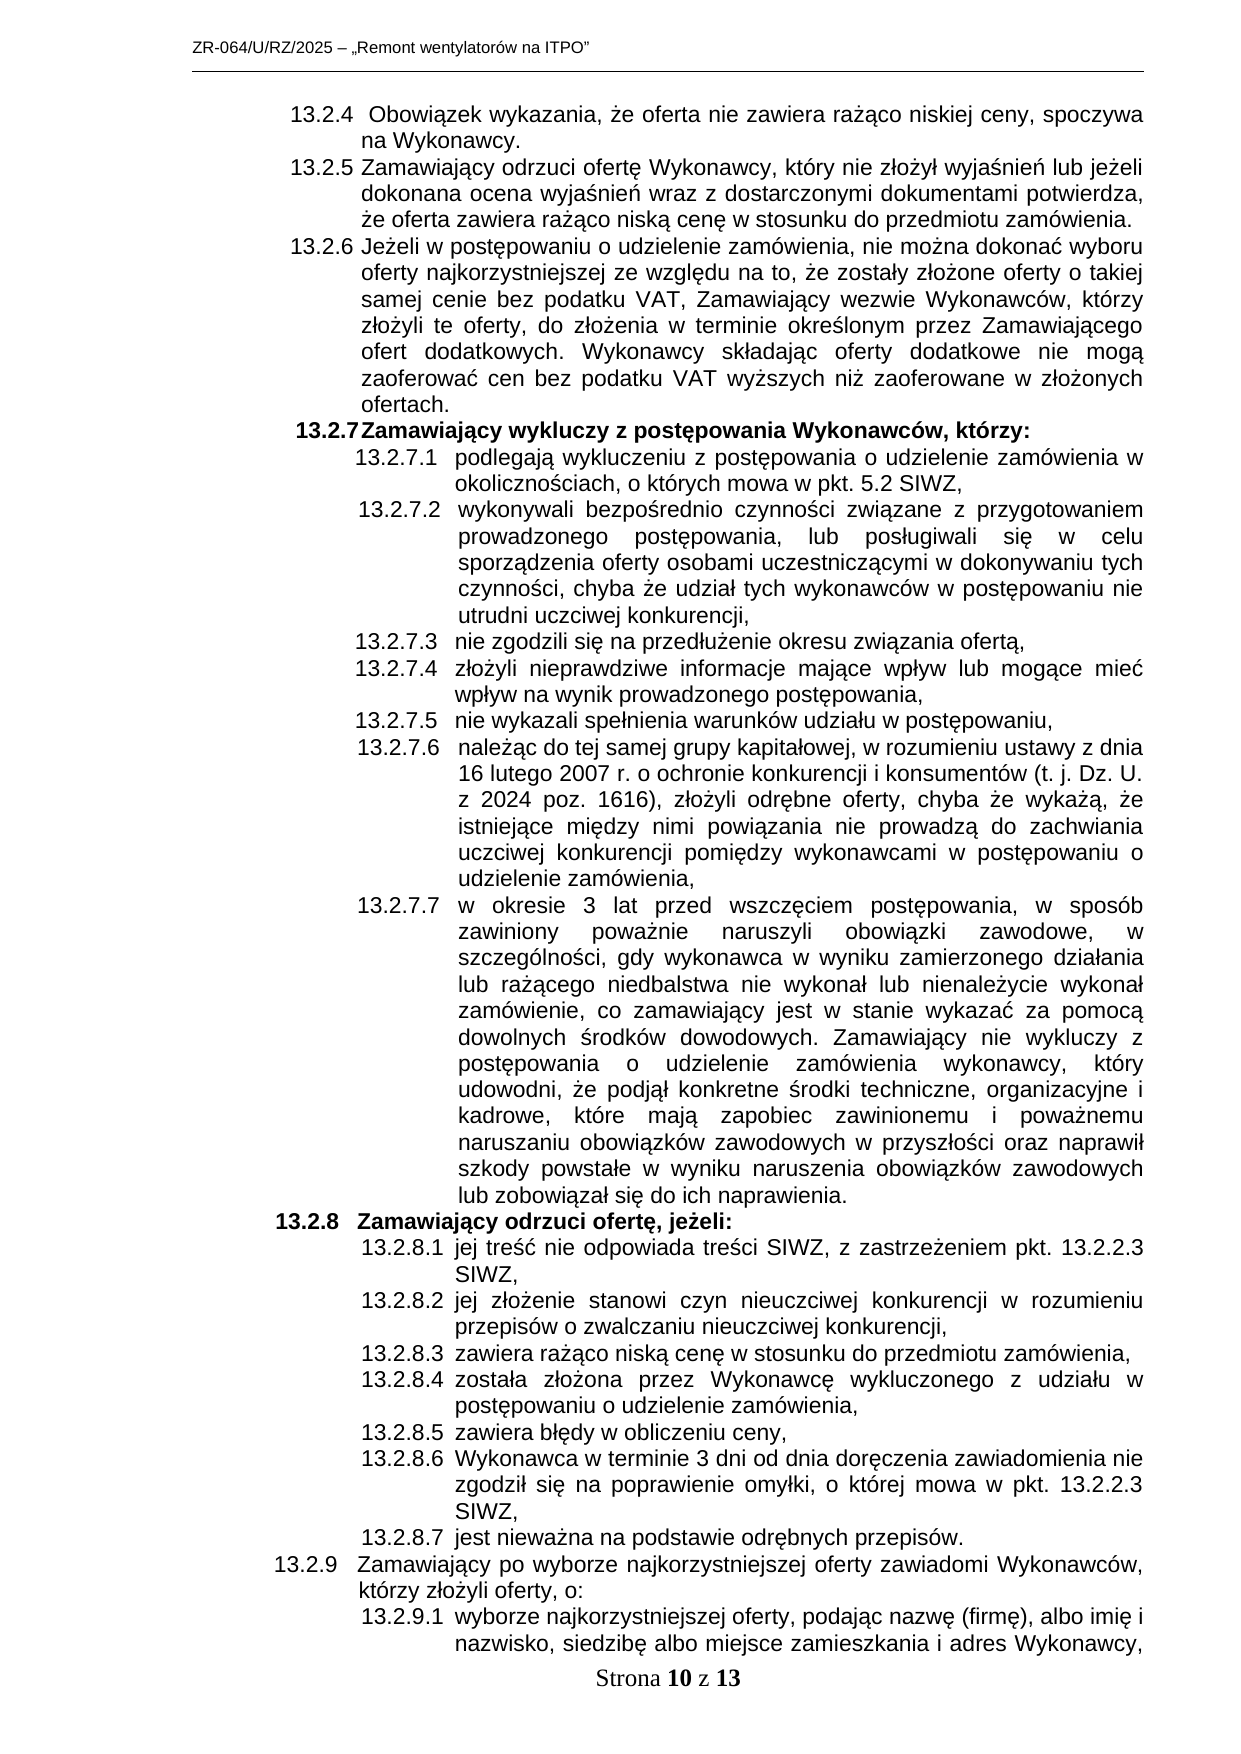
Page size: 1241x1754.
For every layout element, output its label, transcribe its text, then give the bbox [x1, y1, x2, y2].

list nie wykazali spełnienia warunków udziału w postępowaniu, [354, 707, 1144, 733]
list Zamawiający wykluczy z postępowania Wykonawców, którzy: [295, 417, 1144, 444]
list wykonywali bezpośrednio czynności związane z przygotowaniem prowadzonego postępowania, lub posługiwali się w celu sporządzenia oferty osobami uczestniczącymi w dokonywaniu tych czynności, chyba że udział tych wykonawców w postępowaniu nie utrudni uczciwej konkurencji, [358, 496, 1144, 628]
list Obowiązek wykazania, że oferta nie zawiera rażąco niskiej ceny, spoczywa na Wykonawcy. [290, 101, 1144, 154]
list Zamawiający po wyborze najkorzystniejszej oferty zawiadomi Wykonawców, którzy złożyli oferty, o: [274, 1551, 1144, 1603]
list Zamawiający odrzuci ofertę, jeżeli: [275, 1208, 1144, 1234]
list Zamawiający odrzuci ofertę Wykonawcy, który nie złożył wyjaśnień lub jeżeli dokonana ocena wyjaśnień wraz z dostarczonymi dokumentami potwierdza, że oferta zawiera rażąco niską cenę w stosunku do przedmiotu zamówienia. [290, 154, 1144, 233]
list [361, 1603, 1144, 1656]
list zawiera rażąco niską cenę w stosunku do przedmiotu zamówienia, [361, 1340, 1144, 1366]
list Jeżeli w postępowaniu o udzielenie zamówienia, nie można dokonać wyboru oferty najkorzystniejszej ze względu na to, że zostały złożone oferty o takiej samej cenie bez podatku VAT, Zamawiający wezwie Wykonawców, którzy złożyli te oferty, do złożenia w terminie określonym przez Zamawiającego ofert dodatkowych. Wykonawcy składając oferty dodatkowe nie mogą zaoferować cen bez podatku VAT wyższych niż zaoferowane w złożonych ofertach. [290, 233, 1144, 417]
list jej treść nie odpowiada treści SIWZ, z zastrzeżeniem pkt. 13.2.2.3 SIWZ, [361, 1234, 1144, 1287]
list podlegają wykluczeniu z postępowania o udzielenie zamówienia w okolicznościach, o których mowa w pkt. 5.2 SIWZ, [354, 444, 1144, 496]
list jest nieważna na podstawie odrębnych przepisów. [361, 1524, 1144, 1551]
list nie zgodzili się na przedłużenie okresu związania ofertą, [354, 628, 1144, 654]
list jej złożenie stanowi czyn nieuczciwej konkurencji w rozumieniu przepisów o zwalczaniu nieuczciwej konkurencji, [361, 1287, 1144, 1340]
list Wykonawca w terminie 3 dni od dnia doręczenia zawiadomienia nie zgodził się na poprawienie omyłki, o której mowa w pkt. 13.2.2.3 SIWZ, [361, 1445, 1144, 1524]
list złożyli nieprawdziwe informacje mające wpływ lub mogące mieć wpływ na wynik prowadzonego postępowania, [354, 654, 1144, 707]
list została złożona przez Wykonawcę wykluczonego z udziału w postępowaniu o udzielenie zamówienia, [361, 1366, 1144, 1419]
list należąc do tej samej grupy kapitałowej, w rozumieniu ustawy z dnia 16 lutego 2007 r. o ochronie konkurencji i konsumentów (t. j. Dz. U. z 2024 poz. 1616), złożyli odrębne oferty, chyba że wykażą, że istniejące między nimi powiązania nie prowadzą do zachwiania uczciwej konkurencji pomiędzy wykonawcami w postępowaniu o udzielenie zamówienia, [357, 733, 1144, 892]
list zawiera błędy w obliczeniu ceny, [361, 1419, 1144, 1445]
list w okresie 3 lat przed wszczęciem postępowania, w sposób zawiniony poważnie naruszyli obowiązki zawodowe, w szczególności, gdy wykonawca w wyniku zamierzonego działania lub rażącego niedbalstwa nie wykonał lub nienależycie wykonał zamówienie, co zamawiający jest w stanie wykazać za pomocą dowolnych środków dowodowych. Zamawiający nie wykluczy z postępowania o udzielenie zamówienia wykonawcy, który udowodni, że podjął konkretne środki techniczne, organizacyjne i kadrowe, które mają zapobiec zawinionemu i poważnemu naruszaniu obowiązków zawodowych w przyszłości oraz naprawił szkody powstałe w wyniku naruszenia obowiązków zawodowych lub zobowiązał się do ich naprawienia. [357, 892, 1144, 1208]
